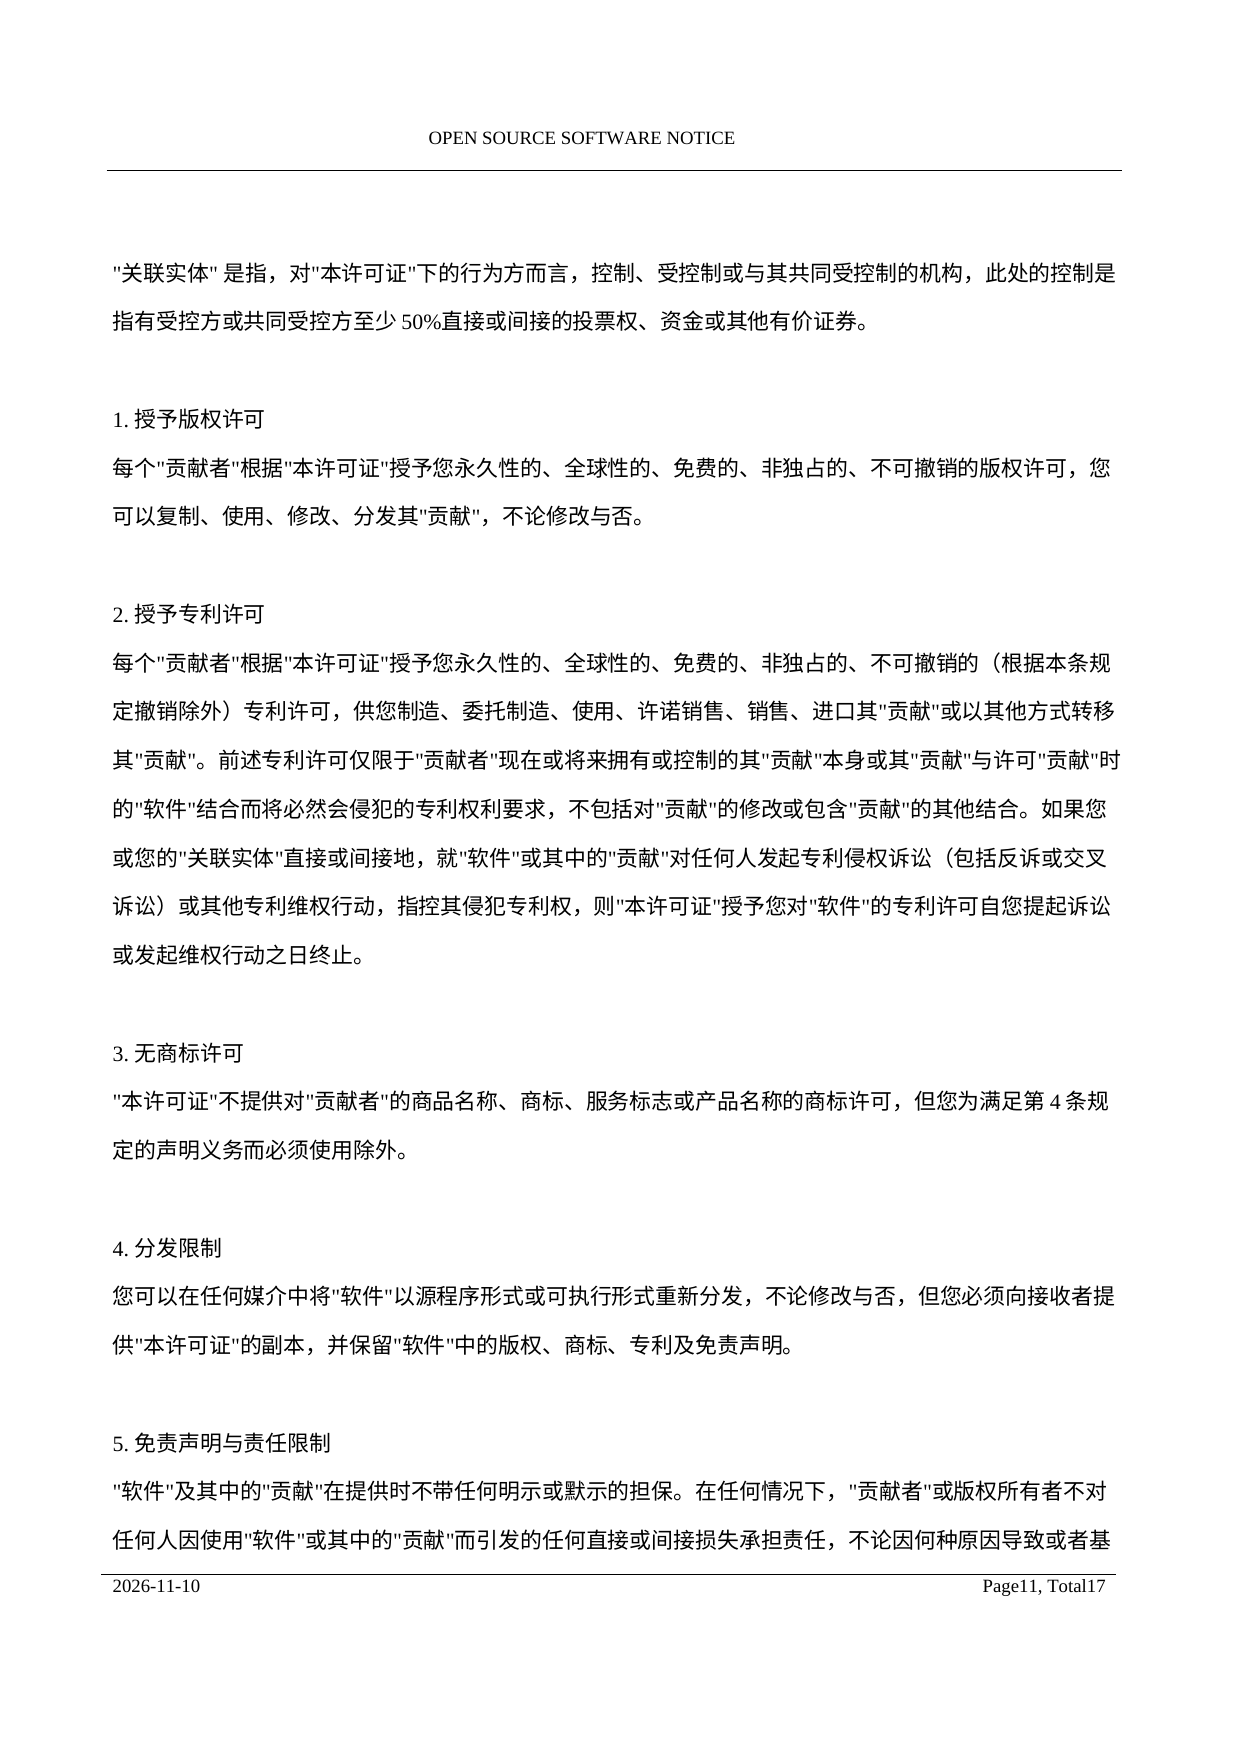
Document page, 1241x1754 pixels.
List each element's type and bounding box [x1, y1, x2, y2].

text [112, 206, 1128, 1555]
